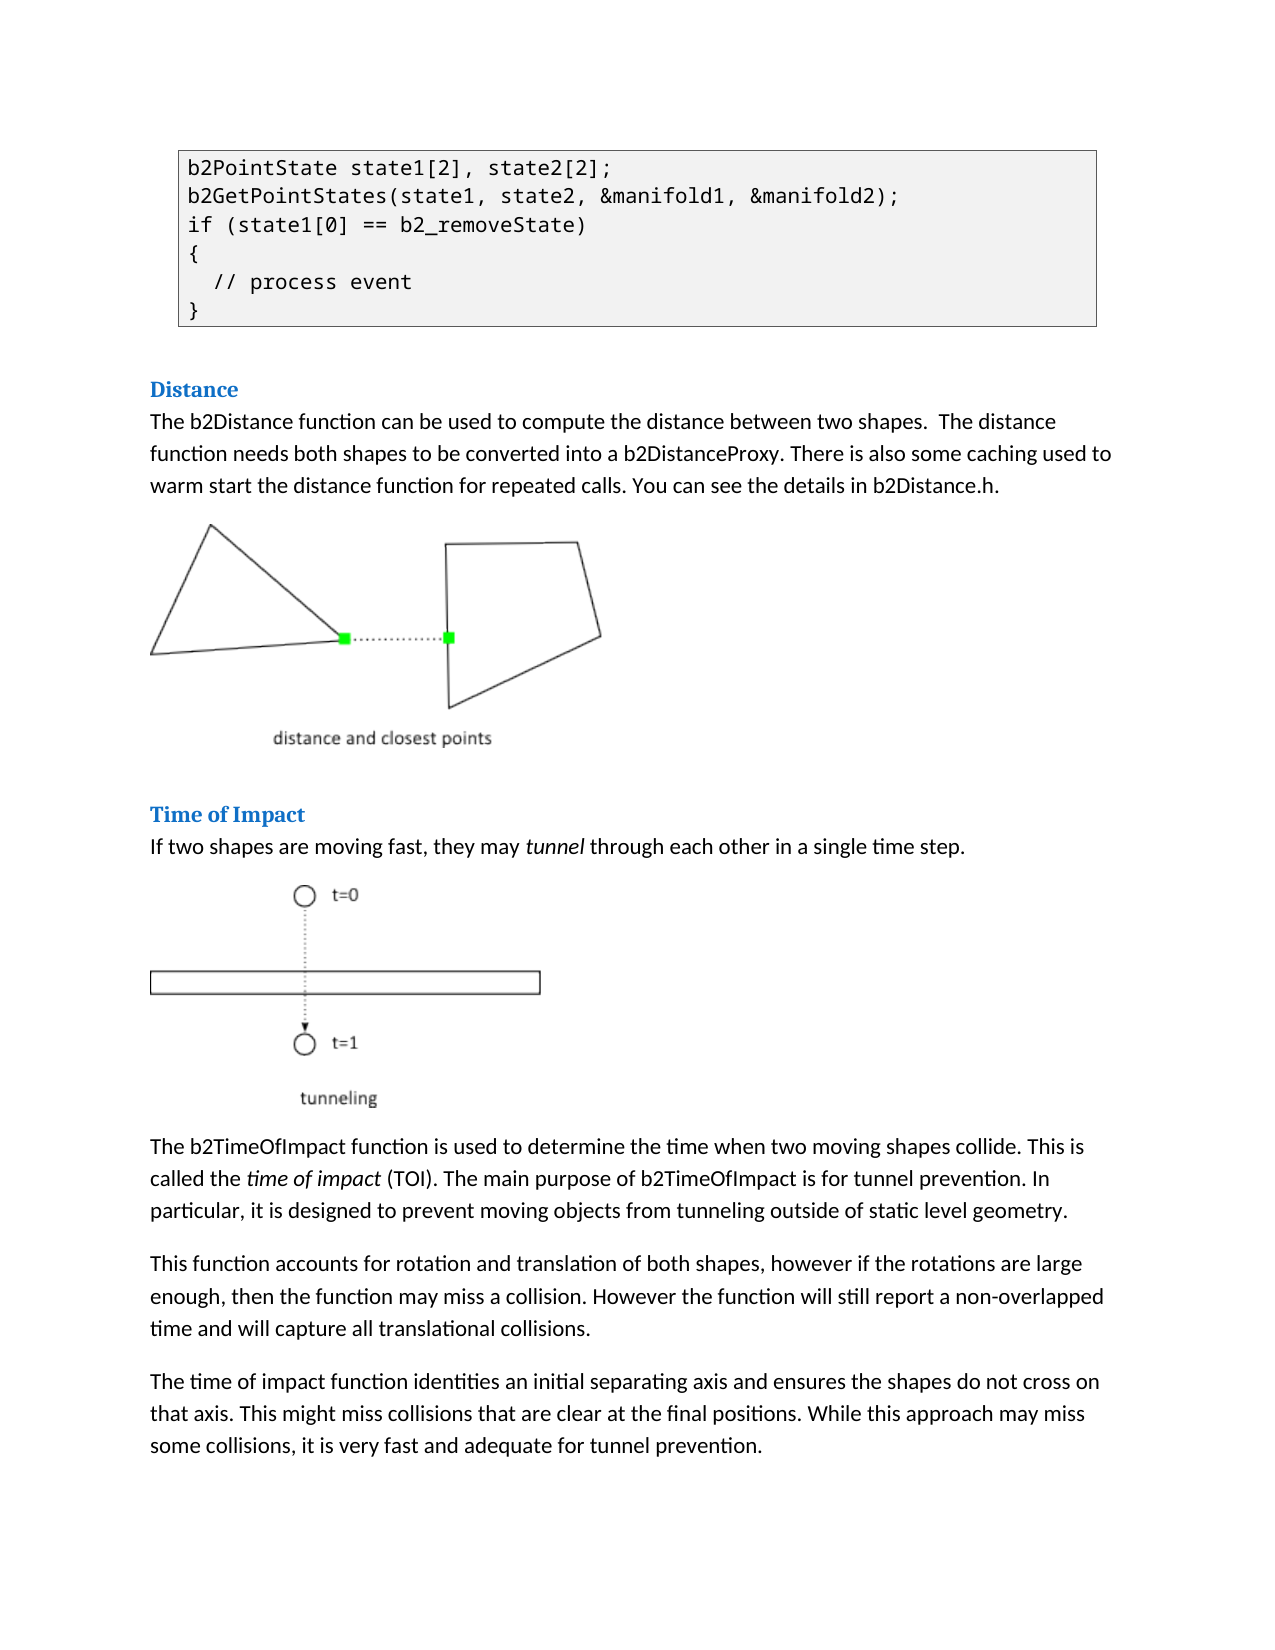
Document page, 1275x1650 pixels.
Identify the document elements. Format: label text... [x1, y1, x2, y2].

subtitle Time of Impact [150, 802, 1125, 828]
text The b2TimeOfImpact function is used to determine the time when two moving shapes collide. This is called the time of impact (TOI). The main purpose of b2TimeOfImpact is for tunnel prevention. In particular, it is designed to prevent moving objects from tunneling outside of static level geometry. [150, 1132, 1125, 1224]
subtitle Distance [150, 377, 1125, 403]
text // process event [179, 264, 1096, 292]
text This function accounts for rotation and translation of both shapes, however if the rotations are large enough, then the function may miss a collision. However the function will still report a non-overlapped time and will capture all translational collisions. [150, 1249, 1125, 1342]
text { [179, 235, 1096, 264]
text The time of impact function identities an initial separating axis and ensures the shapes do not cross on that axis. This might miss collisions that are clear at the final positions. While this approach may miss some collisions, it is very fast and adequate for tunnel prevention. [150, 1367, 1125, 1459]
text if (state1[0] == b2_removeState) [179, 207, 1096, 235]
text } [179, 292, 1096, 326]
picture [150, 885, 541, 1108]
text If two shapes are moving fast, they may tunnel through each other in a single time step. [150, 832, 1125, 860]
text b2PointState state1[2], state2[2]; [179, 151, 1096, 178]
picture [150, 524, 602, 748]
text b2GetPointStates(state1, state2, &manifold1, &manifold2); [179, 178, 1096, 207]
text The b2Distance function can be used to compute the distance between two shapes. The distance function needs both shapes to be converted into a b2DistanceProxy. There is also some caching used to warm start the distance function for repeated calls. You can see the details in b2Distance.h. [150, 407, 1125, 499]
